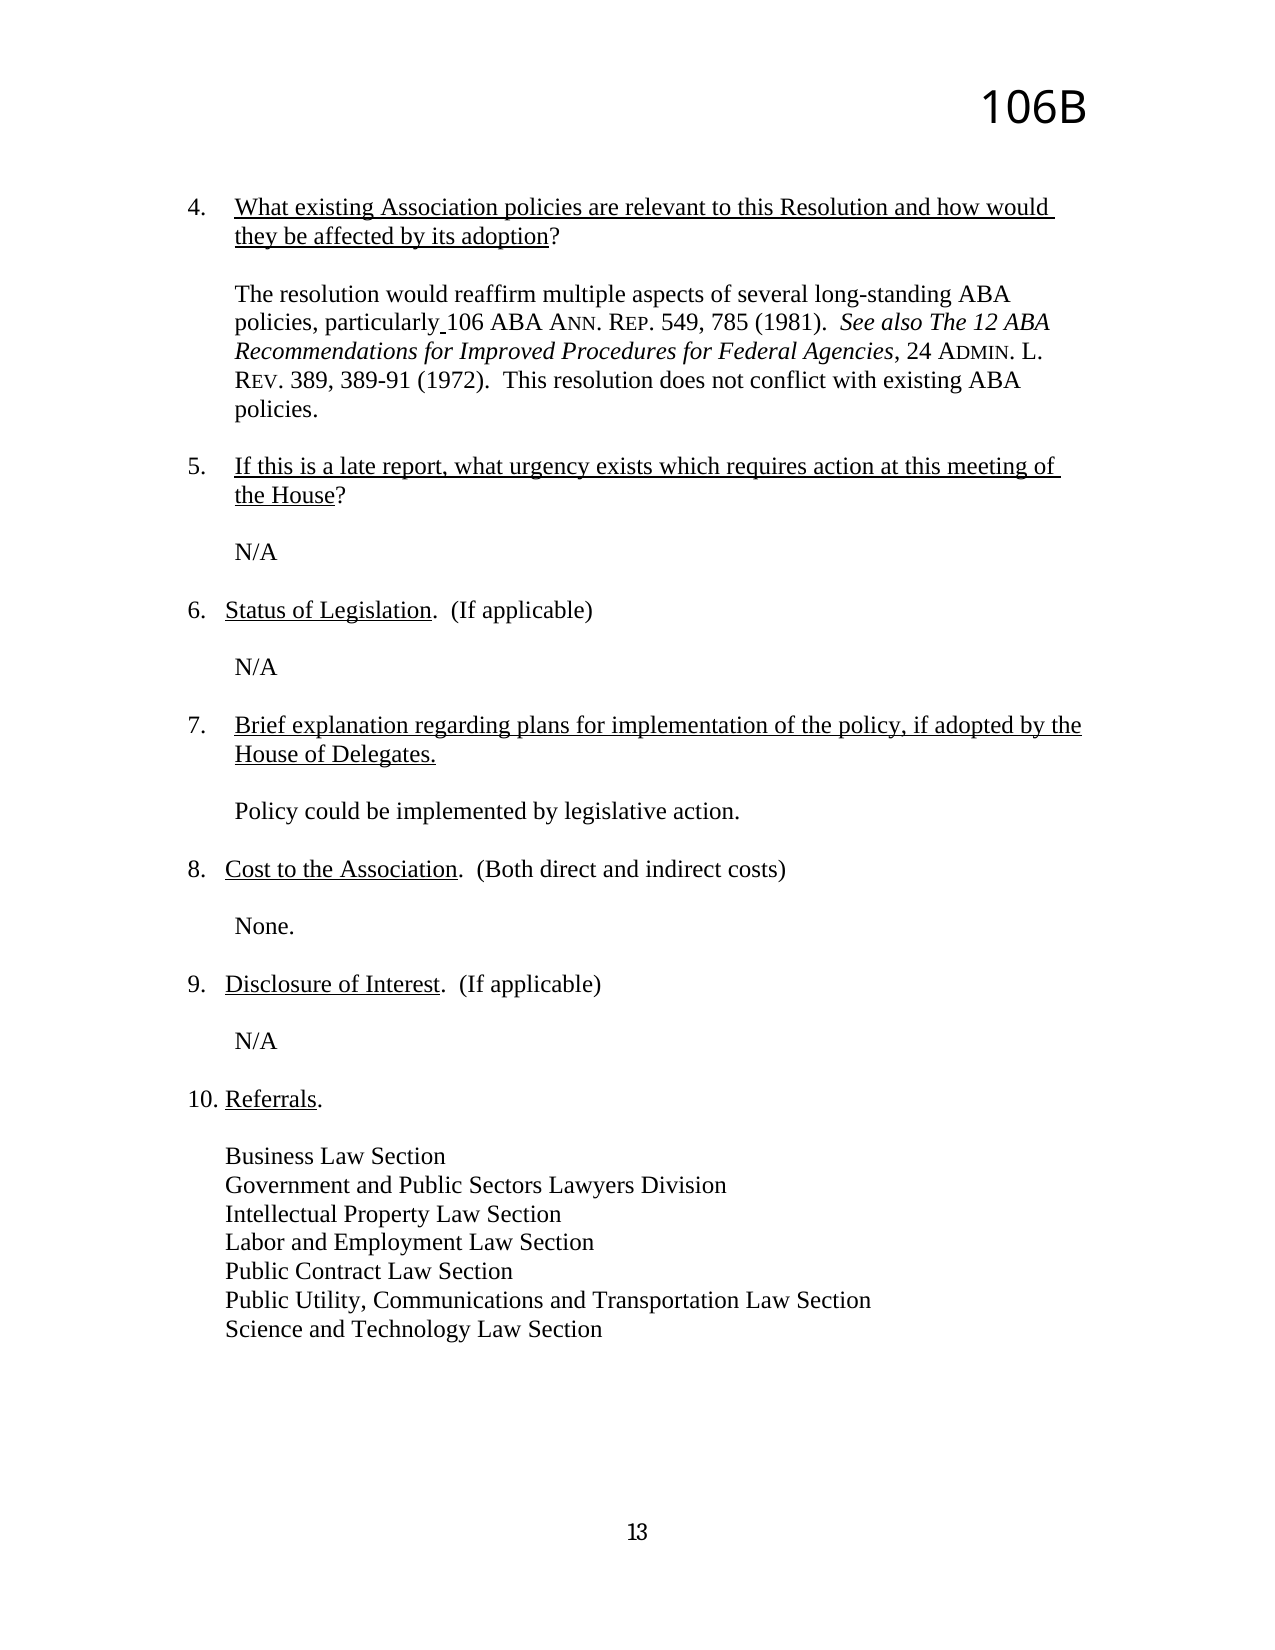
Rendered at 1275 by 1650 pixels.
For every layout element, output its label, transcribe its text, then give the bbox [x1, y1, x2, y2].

text N/A [234, 652, 1087, 681]
text N/A [187, 537, 1087, 566]
text Policy could be implemented by legislative action. [234, 796, 1087, 825]
list Cost to the Association. (Both direct and indirect costs) [187, 854, 1087, 882]
list Referrals. [187, 1084, 1087, 1112]
list What existing Association policies are relevant to this Resolution and how would they be affected by its adoption? [187, 192, 1087, 250]
text Public Contract Law Section [225, 1256, 1087, 1285]
text Business Law Section [225, 1141, 1087, 1170]
text None. [234, 911, 1087, 940]
text Science and Technology Law Section [225, 1314, 1087, 1342]
list If this is a late report, what urgency exists which requires action at this meeting of the House? [187, 451, 1087, 509]
text Labor and Employment Law Section [225, 1227, 1087, 1256]
text Government and Public Sectors Lawyers Division [225, 1170, 1087, 1199]
text The resolution would reaffirm multiple aspects of several long-standing ABA policies, particularly 106 ABA Ann. Rep. 549, 785 (1981). See also The 12 ABA Recommendations for Improved Procedures for Federal Agencies, 24 Admin. L. Rev. 389, 389-91 (1972). This resolution does not conflict with existing ABA policies. [234, 279, 1087, 422]
list Brief explanation regarding plans for implementation of the policy, if adopted by the House of Delegates. [187, 710, 1087, 767]
text Intellectual Property Law Section [225, 1199, 1087, 1227]
text Public Utility, Communications and Transportation Law Section [225, 1285, 1087, 1314]
list Status of Legislation. (If applicable) [187, 595, 1087, 624]
list Disclosure of Interest. (If applicable) [187, 969, 1087, 997]
text N/A [234, 1026, 1087, 1055]
